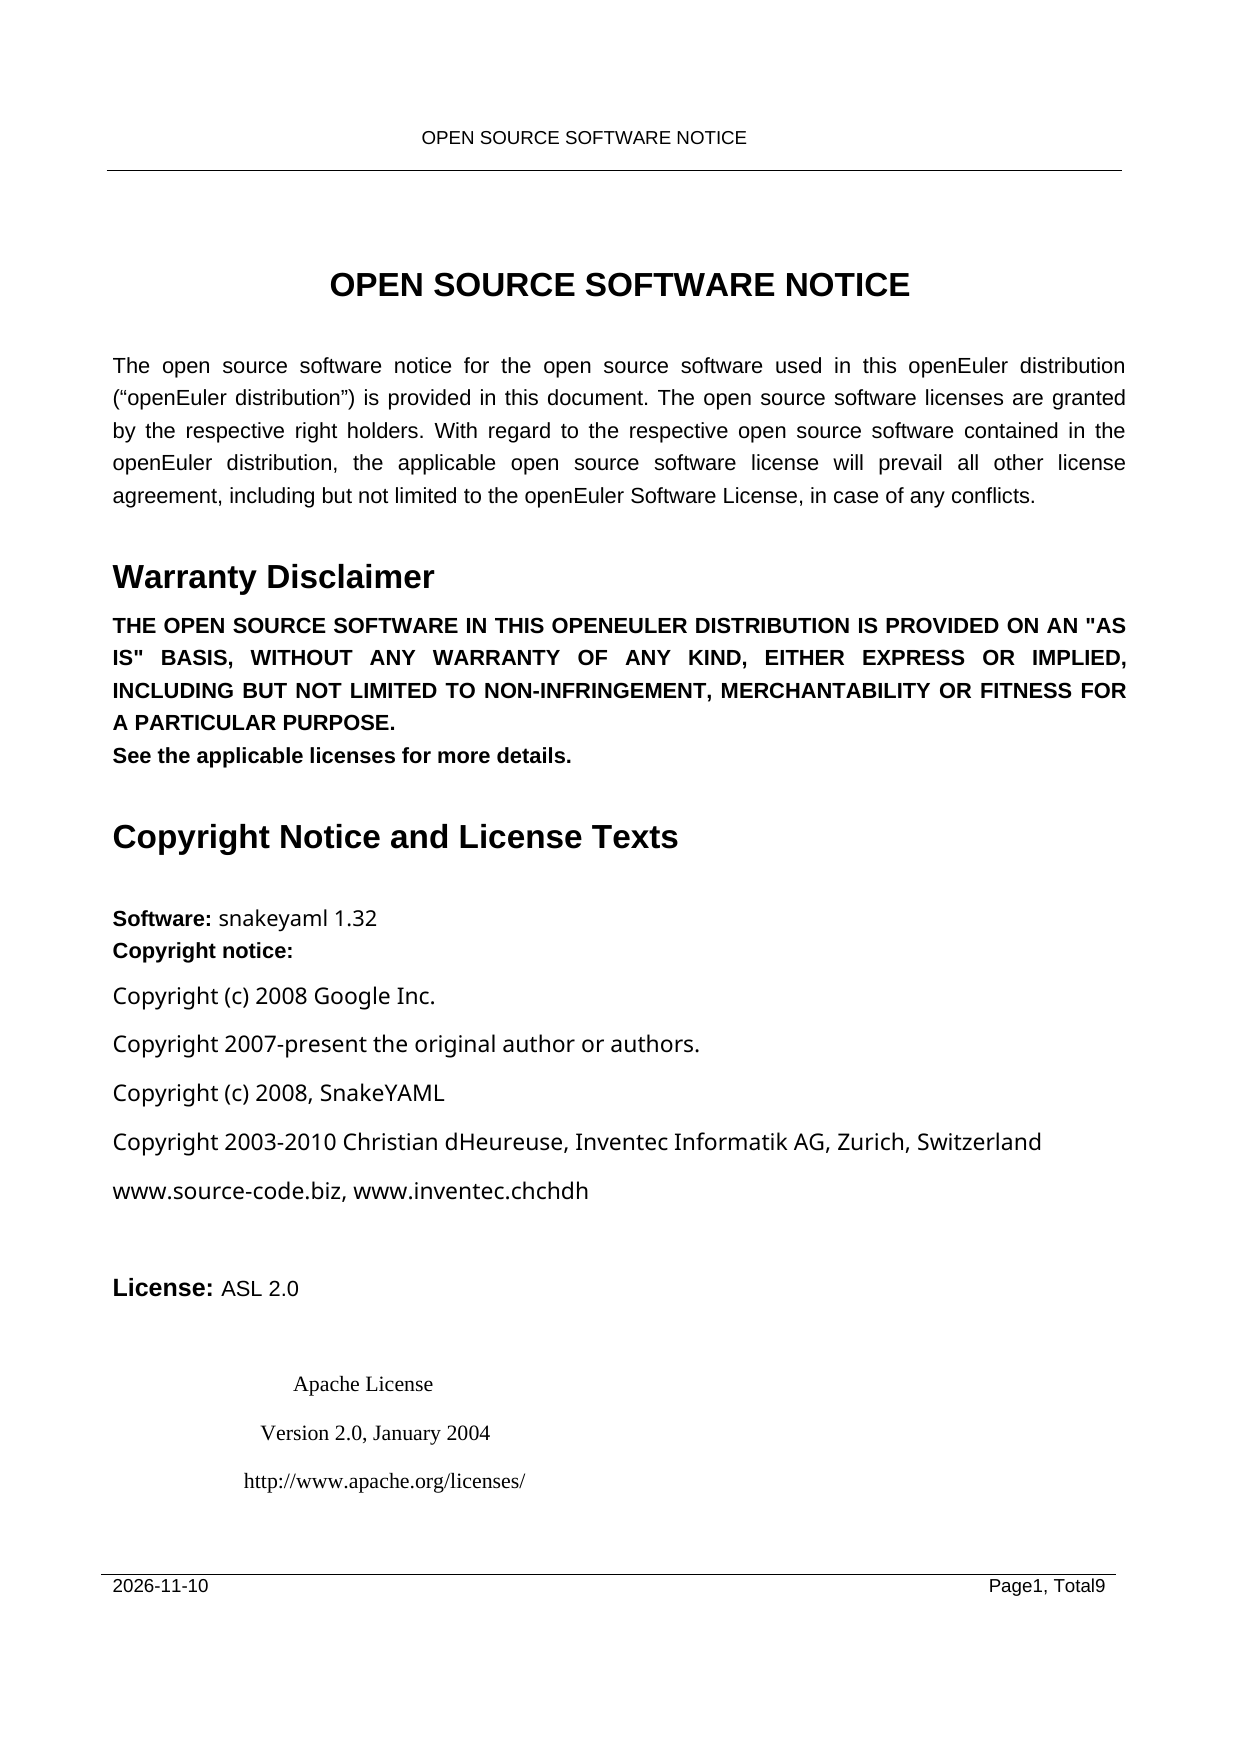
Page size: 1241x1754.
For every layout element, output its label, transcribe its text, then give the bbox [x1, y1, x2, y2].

text OPEN SOURCE SOFTWARE NOTICE [112, 251, 1128, 316]
text Copyright Notice and License Texts [112, 804, 1128, 869]
text The open source software notice for the open source software used in this openEuler distribution (“openEuler distribution”) is provided in this document. The open source software licenses are granted by the respective right holders. With regard to the respective open source software contained in the openEuler distribution, the applicable open source software license will prevail all other license agreement, including but not limited to the openEuler Software License, in case of any conflicts. [112, 349, 1128, 511]
text Copyright notice: [112, 934, 1128, 966]
text Software: snakeyaml 1.32 [112, 901, 1128, 934]
text Copyright (c) 2008 Google Inc. Copyright 2007-present the original author or authors. Copyright (c) 2008, SnakeYAML Copyright 2003-2010 Christian dHeureuse, Inventec Informatik AG, Zurich, Switzerland www.source-code.biz, www.inventec.chchdh [112, 979, 1128, 1255]
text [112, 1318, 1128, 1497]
text Warranty Disclaimer [112, 544, 1128, 609]
text THE OPEN SOURCE SOFTWARE IN THIS OPENEULER DISTRIBUTION IS PROVIDED ON AN "AS IS" BASIS, WITHOUT ANY WARRANTY OF ANY KIND, EITHER EXPRESS OR IMPLIED, INCLUDING BUT NOT LIMITED TO NON-INFRINGEMENT, MERCHANTABILITY OR FITNESS FOR A PARTICULAR PURPOSE. See the applicable licenses for more details. [112, 609, 1128, 771]
text License: ASL 2.0 [112, 1272, 1128, 1304]
